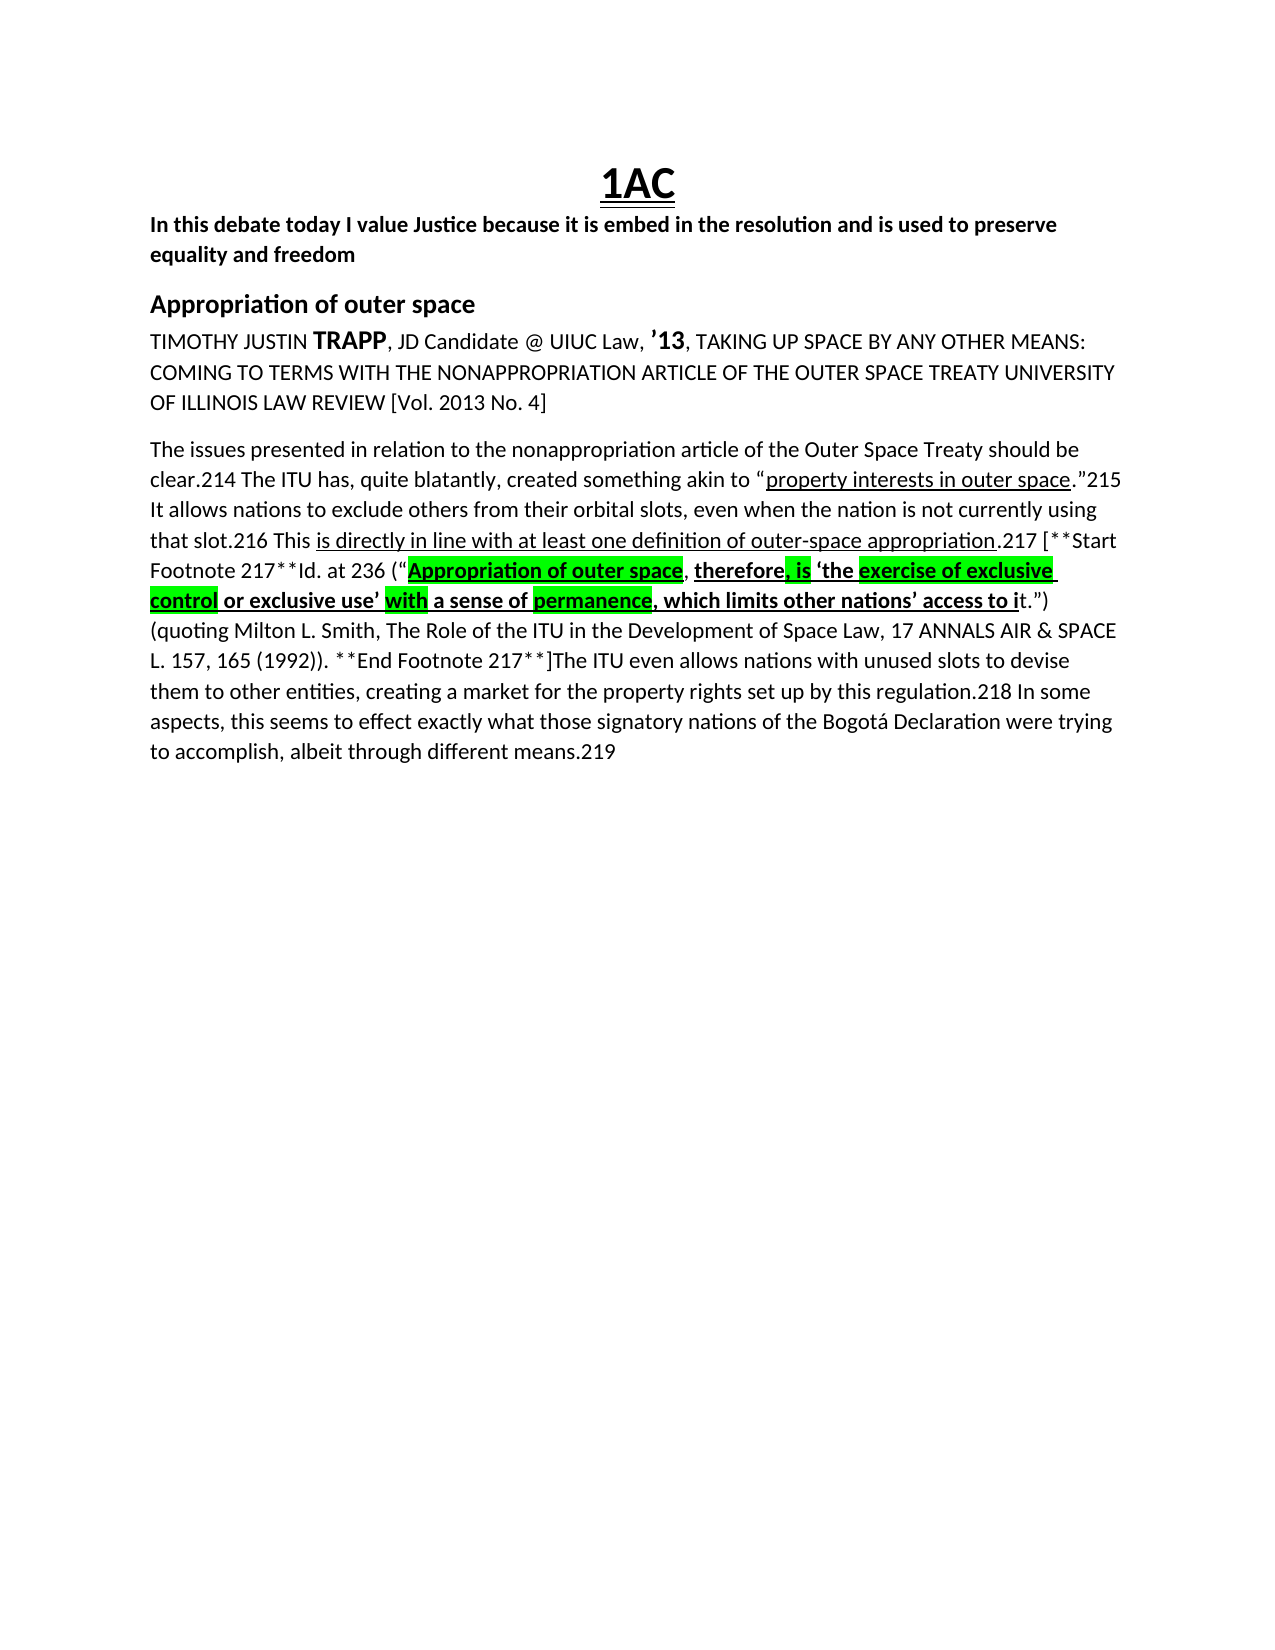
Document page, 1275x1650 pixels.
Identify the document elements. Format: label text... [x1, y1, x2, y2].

text TIMOTHY JUSTIN TRAPP, JD Candidate @ UIUC Law, ’13, TAKING UP SPACE BY ANY OTHER MEANS: COMING TO TERMS WITH THE NONAPPROPRIATION ARTICLE OF THE OUTER SPACE TREATY UNIVERSITY OF ILLINOIS LAW REVIEW [Vol. 2013 No. 4] [150, 323, 1125, 416]
text In this debate today I value Justice because it is embed in the resolution and is used to preserve equality and freedom [150, 210, 1125, 268]
subtitle 1AC [150, 154, 1125, 210]
subtitle Appropriation of outer space [150, 287, 1125, 320]
text The issues presented in relation to the nonappropriation article of the Outer Space Treaty should be clear.214 The ITU has, quite blatantly, created something akin to “property interests in outer space.”215 It allows nations to exclude others from their orbital slots, even when the nation is not currently using that slot.216 This is directly in line with at least one definition of outer-space appropriation.217 [**Start Footnote 217**Id. at 236 (“Appropriation of outer space, therefore, is ‘the exercise of exclusive control or exclusive use’ with a sense of permanence, which limits other nations’ access to it.”) (quoting Milton L. Smith, The Role of the ITU in the Development of Space Law, 17 ANNALS AIR & SPACE L. 157, 165 (1992)). **End Footnote 217**]The ITU even allows nations with unused slots to devise them to other entities, creating a market for the property rights set up by this regulation.218 In some aspects, this seems to effect exactly what those signatory nations of the Bogotá Declaration were trying to accomplish, albeit through different means.219 [150, 435, 1125, 765]
